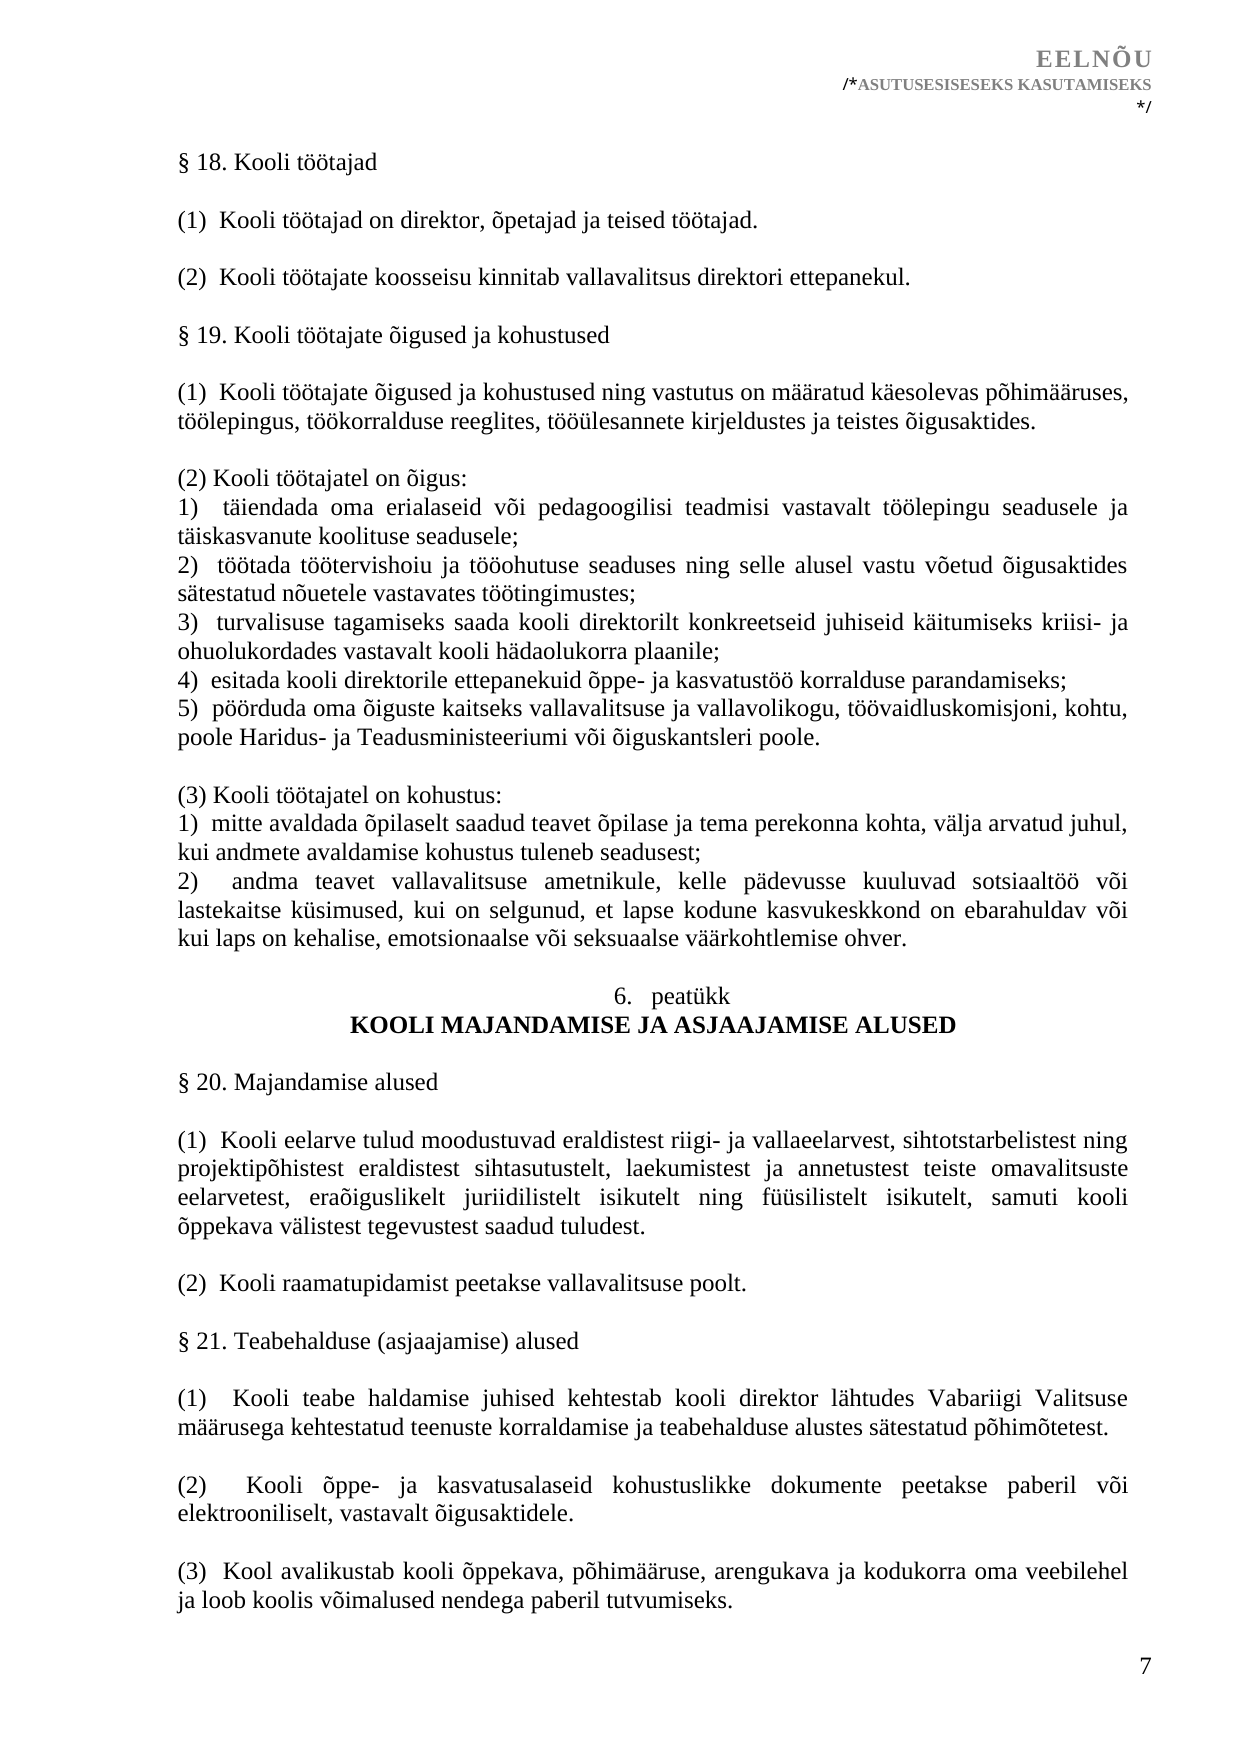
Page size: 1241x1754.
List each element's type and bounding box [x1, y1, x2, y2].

table_cell [166, 119, 1140, 1642]
